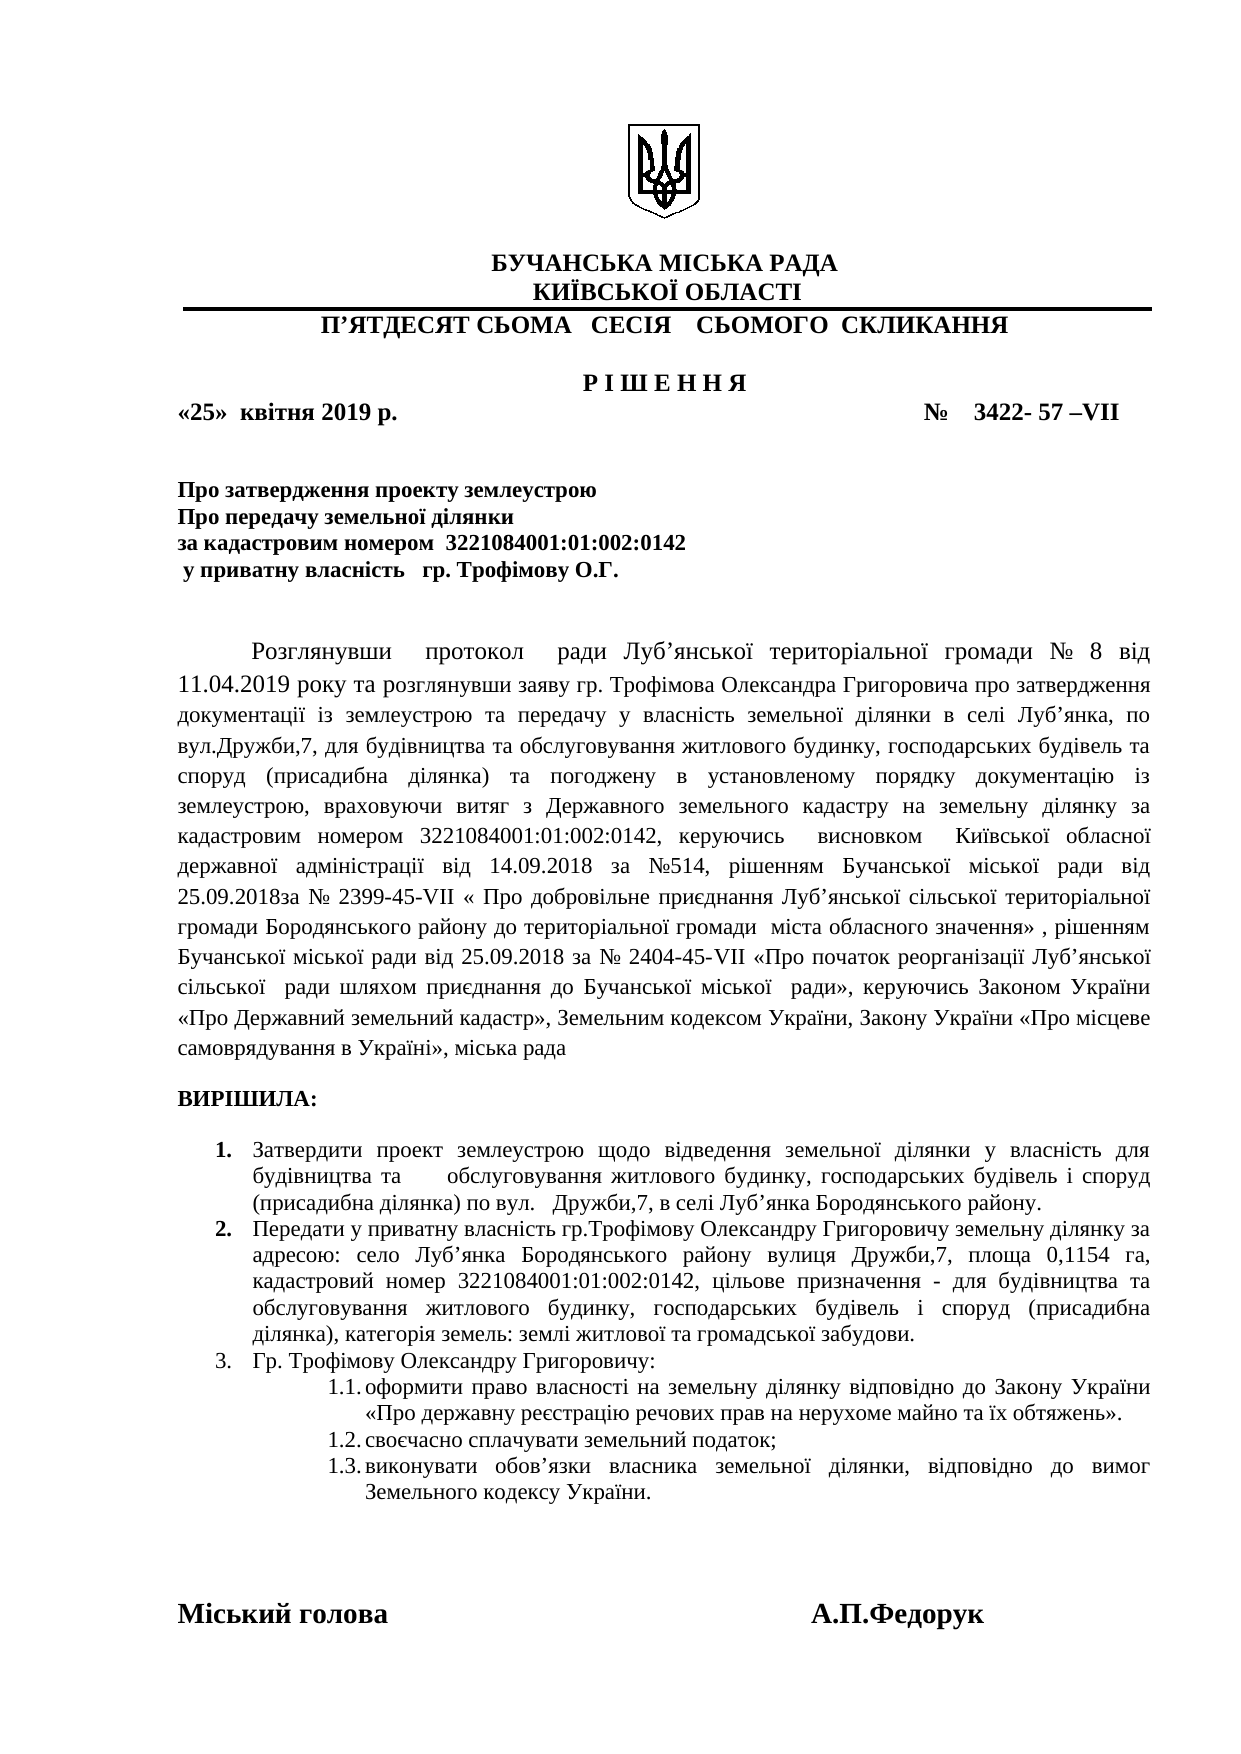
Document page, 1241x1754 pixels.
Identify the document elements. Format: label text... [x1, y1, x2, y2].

list виконувати обов’язки власника земельної ділянки, відповідно до вимог Земельного кодексу України. [327, 1452, 1152, 1505]
list Затвердити проект землеустрою щодо відведення земельної ділянки у власність для будівництва та обслуговування житлового будинку, господарських будівель і споруд (присадибна ділянка) по вул. Дружби,7, в селі Луб’янка Бородянського району. [215, 1136, 1152, 1215]
text Про передачу земельної ділянки [177, 503, 1152, 529]
text БУЧАНСЬКА МІСЬКА РАДА [177, 248, 1152, 277]
list Гр. Трофімову Олександру Григоровичу: [215, 1347, 1152, 1373]
text Міський голова А.П.Федорук [177, 1597, 1152, 1630]
text «25» квітня 2019 р. № 3422- 57 –VІІ [177, 397, 1152, 426]
text за кадастровим номером 3221084001:01:002:0142 [177, 529, 1152, 556]
text Розглянувши протокол ради Луб’янської територіальної громади № 8 від 11.04.2019 року та розглянувши заяву гр. Трофімова Олександра Григоровича про затвердження документації із землеустрою та передачу у власність земельної ділянки в селі Луб’янка, по вул.Дружби,7, для будівництва та обслуговування житлового будинку, господарських будівель та споруд (присадибна ділянка) та погоджену в установленому порядку документацію із землеустрою, враховуючи витяг з Державного земельного кадастру на земельну ділянку за кадастровим номером 3221084001:01:002:0142, керуючись висновком Київської обласної державної адміністрації від 14.09.2018 за №514, рішенням Бучанської міської ради від 25.09.2018за № 2399-45-VІІ « Про добровільне приєднання Луб’янської сільської територіальної громади Бородянського району до територіальної громади міста обласного значення» , рішенням Бучанської міської ради від 25.09.2018 за № 2404-45-VІІ «Про початок реорганізації Луб’янської сільської ради шляхом приєднання до Бучанської міської ради», керуючись Законом України «Про Державний земельний кадастр», Земельним кодексом України, Закону України «Про місцеве самоврядування в Україні», міська рада [177, 636, 1152, 1060]
text П’ЯТДЕСЯТ СЬОМА СЕСІЯ СЬОМОГО СКЛИКАННЯ [177, 311, 1152, 339]
text Про затвердження проекту землеустрою [177, 477, 1152, 503]
list Передати у приватну власність гр.Трофімову Олександру Григоровичу земельну ділянку за адресою: село Луб’янка Бородянського району вулиця Дружби,7, площа , кадастровий номер 3221084001:01:002:0142, цільове призначення - для будівництва та обслуговування житлового будинку, господарських будівель і споруд (присадибна ділянка), категорія земель: землі житлової та громадської забудови. [215, 1215, 1152, 1347]
list оформити право власності на земельну ділянку відповідно до Закону України «Про державну реєстрацію речових прав на нерухоме майно та їх обтяжень». [327, 1373, 1152, 1426]
text у приватну власність гр. Трофімову О.Г. [177, 556, 1152, 582]
text КИЇВСЬКОЇ ОБЛАСТІ [183, 277, 1152, 307]
text Р І Ш Е Н Н Я [177, 368, 1152, 397]
list своєчасно сплачувати земельний податок; [327, 1426, 1152, 1452]
text ВИРІШИЛА: [177, 1085, 1152, 1111]
